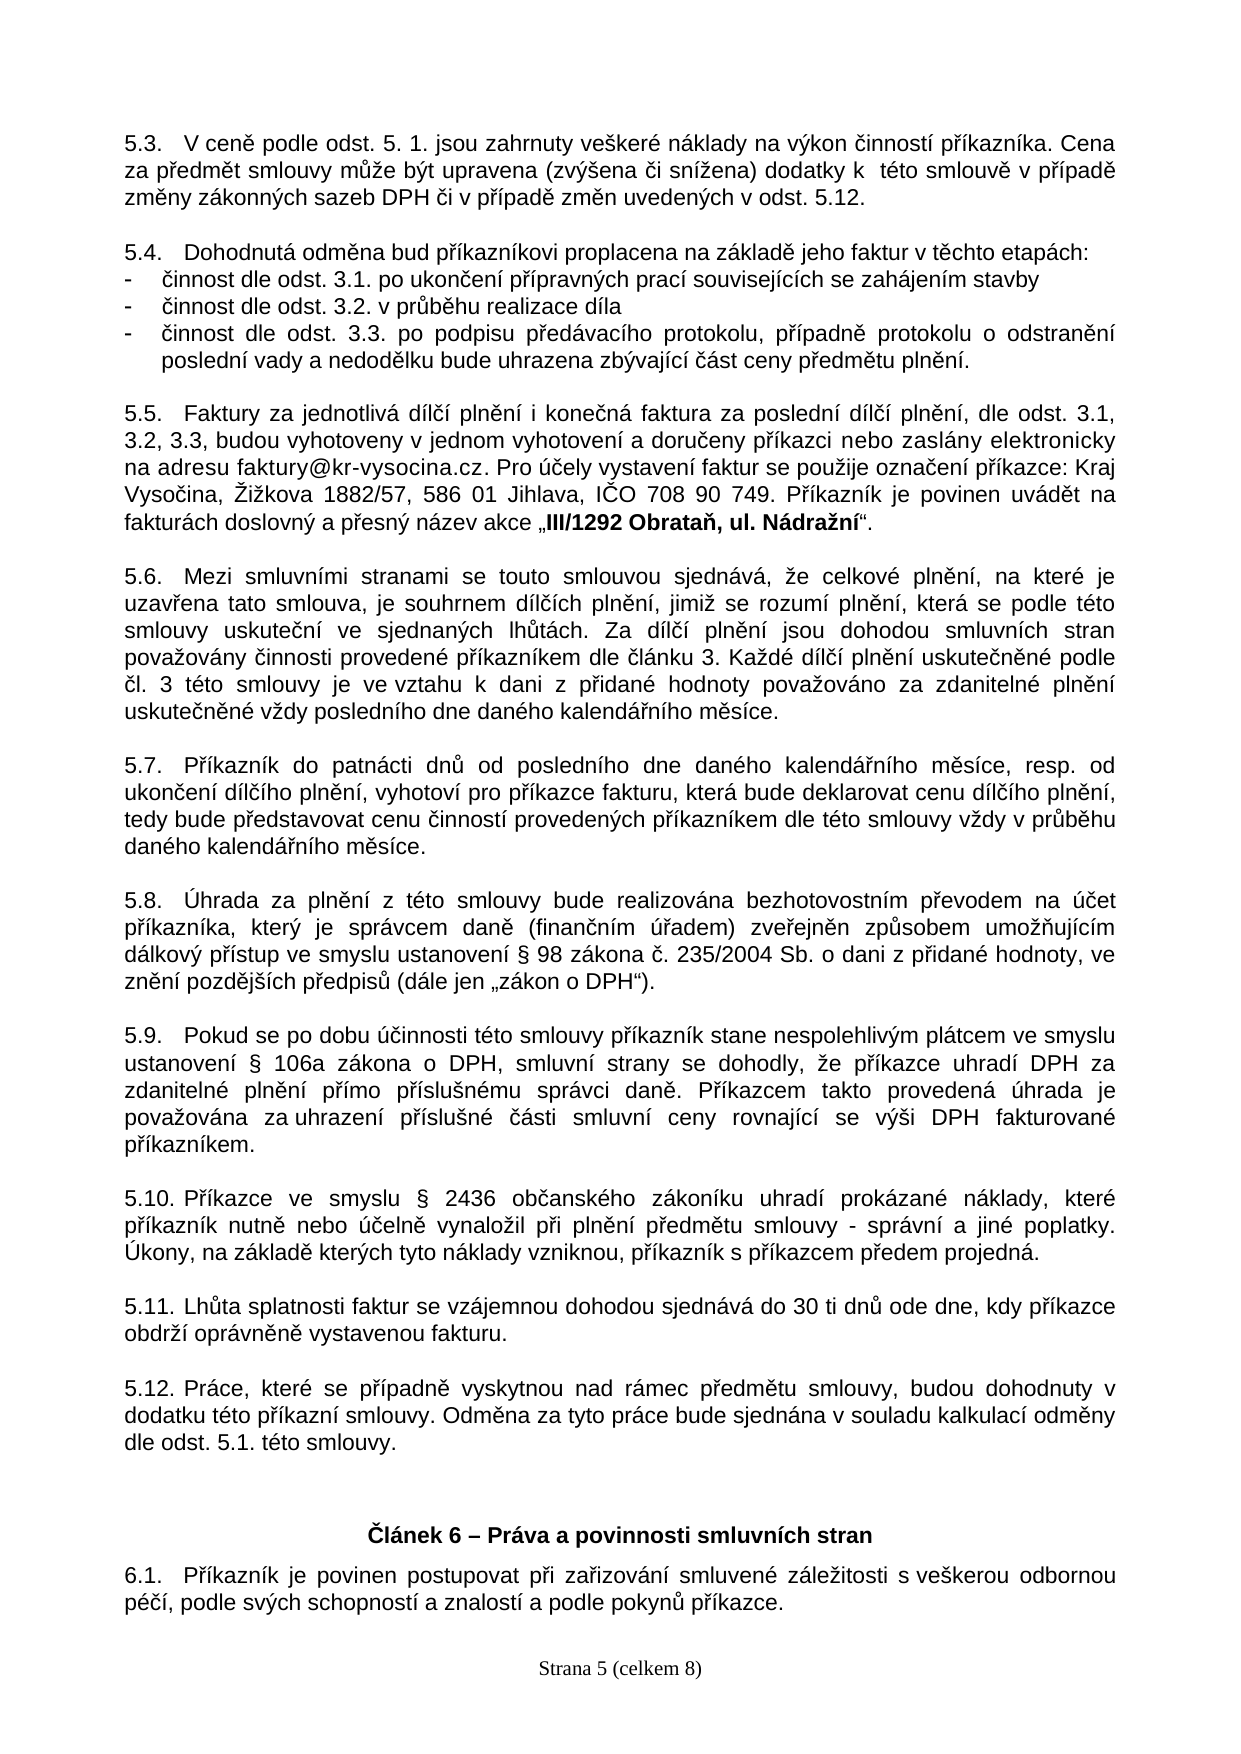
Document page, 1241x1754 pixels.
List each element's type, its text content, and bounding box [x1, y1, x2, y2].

text Článek 6 – Práva a povinnosti smluvních stran [124, 1522, 1116, 1549]
list Dohodnutá odměna bud příkazníkovi proplacena na základě jeho faktur v těchto etapách: [124, 238, 1116, 265]
list Práce, které se případně vyskytnou nad rámec předmětu smlouvy, budou dohodnuty v dodatku této příkazní smlouvy. Odměna za tyto práce bude sjednána v souladu kalkulací odměny dle odst. 5.1. této smlouvy. [124, 1374, 1116, 1456]
list Příkazník je povinen postupovat při zařizování smluvené záležitosti s veškerou odbornou péčí, podle svých schopností a znalostí a podle pokynů příkazce. [124, 1562, 1116, 1616]
list Faktury za jednotlivá dílčí plnění i konečná faktura za poslední dílčí plnění, dle odst. 3.1, 3.2, 3.3, budou vyhotoveny v jednom vyhotovení a doručeny příkazci nebo zaslány elektronicky na adresu faktury@kr-vysocina.cz. Pro účely vystavení faktur se použije označení příkazce: Kraj Vysočina, Žižkova 1882/57, 586 01 Jihlava, IČO 708 90 749. Příkazník je povinen uvádět na fakturách doslovný a přesný název akce „III/1292 Obrataň, ul. Nádražní“. [124, 400, 1116, 535]
list Lhůta splatnosti faktur se vzájemnou dohodou sjednává do 30 ti dnů ode dne, kdy příkazce obdrží oprávněně vystavenou fakturu. [124, 1293, 1116, 1347]
list Úhrada za plnění z této smlouvy bude realizována bezhotovostním převodem na účet příkazníka, který je správcem daně (finančním úřadem) zveřejněn způsobem umožňujícím dálkový přístup ve smyslu ustanovení § 98 zákona č. 235/2004 Sb. o dani z přidané hodnoty, ve znění pozdějších předpisů (dále jen „zákon o DPH“). [124, 887, 1116, 995]
list Příkazník do patnácti dnů od posledního dne daného kalendářního měsíce, resp. od ukončení dílčího plnění, vyhotoví pro příkazce fakturu, která bude deklarovat cenu dílčího plnění, tedy bude představovat cenu činností provedených příkazníkem dle této smlouvy vždy v průběhu daného kalendářního měsíce. [124, 751, 1116, 860]
list Mezi smluvními stranami se touto smlouvou sjednává, že celkové plnění, na které je uzavřena tato smlouva, je souhrnem dílčích plnění, jimiž se rozumí plnění, která se podle této smlouvy uskuteční ve sjednaných lhůtách. Za dílčí plnění jsou dohodou smluvních stran považovány činnosti provedené příkazníkem dle článku 3. Každé dílčí plnění uskutečněné podle čl. 3 této smlouvy je ve vztahu k dani z přidané hodnoty považováno za zdanitelné plnění uskutečněné vždy posledního dne daného kalendářního měsíce. [124, 562, 1116, 725]
list Příkazce ve smyslu § 2436 občanského zákoníku uhradí prokázané náklady, které příkazník nutně nebo účelně vynaložil při plnění předmětu smlouvy - správní a jiné poplatky. Úkony, na základě kterých tyto náklady vzniknou, příkazník s příkazcem předem projedná. [124, 1185, 1116, 1266]
list činnost dle odst. 3.2. v průběhu realizace díla [124, 292, 1116, 319]
list činnost dle odst. 3.3. po podpisu předávacího protokolu, případně protokolu o odstranění poslední vady a nedodělku bude uhrazena zbývající část ceny předmětu plnění. [124, 319, 1116, 374]
list V ceně podle odst. 5. 1. jsou zahrnuty veškeré náklady na výkon činností příkazníka. Cena za předmět smlouvy může být upravena (zvýšena či snížena) dodatky k této smlouvě v případě změny zákonných sazeb DPH či v případě změn uvedených v odst. 5.12. [124, 130, 1116, 211]
list Pokud se po dobu účinnosti této smlouvy příkazník stane nespolehlivým plátcem ve smyslu ustanovení § 106a zákona o DPH, smluvní strany se dohodly, že příkazce uhradí DPH za zdanitelné plnění přímo příslušnému správci daně. Příkazcem takto provedená úhrada je považována za uhrazení příslušné části smluvní ceny rovnající se výši DPH fakturované příkazníkem. [124, 1022, 1116, 1158]
list činnost dle odst. 3.1. po ukončení přípravných prací souvisejících se zahájením stavby [124, 265, 1116, 292]
